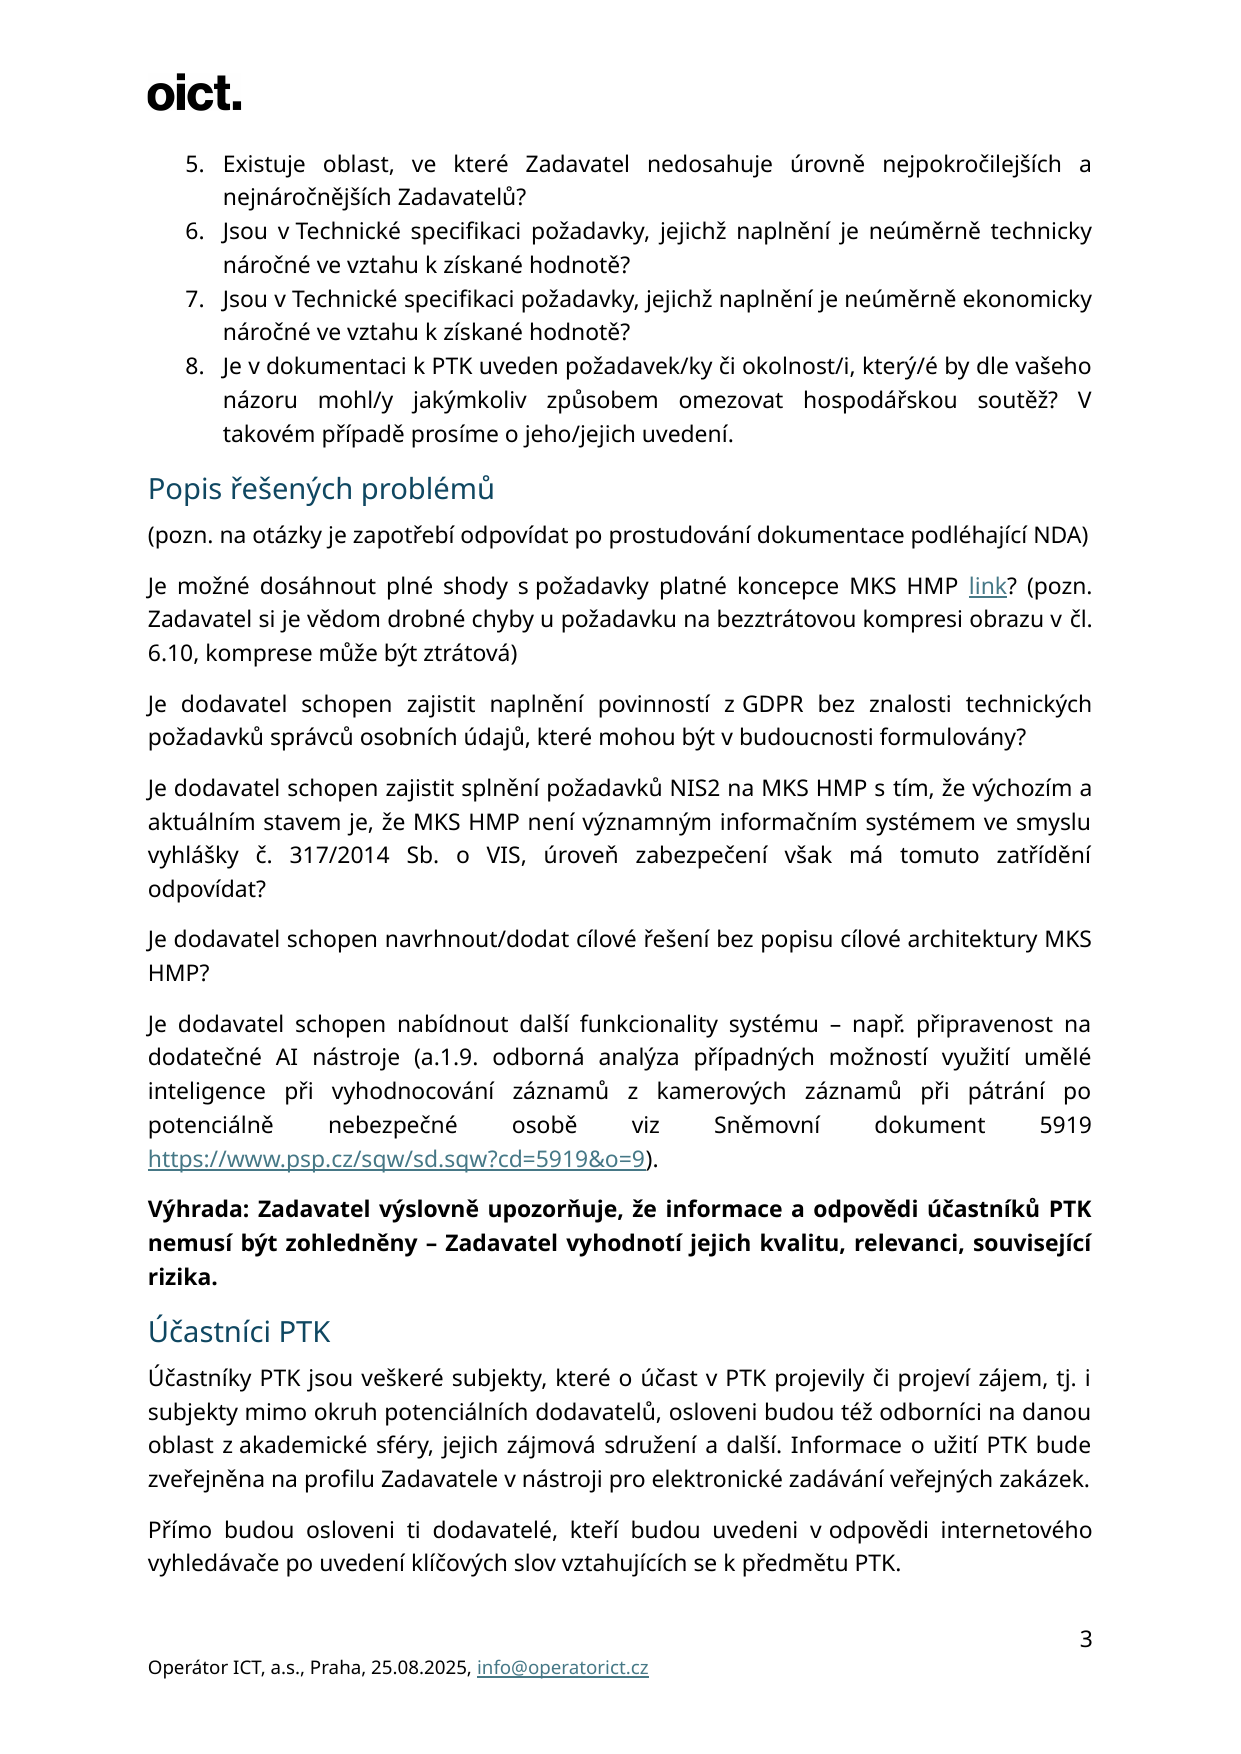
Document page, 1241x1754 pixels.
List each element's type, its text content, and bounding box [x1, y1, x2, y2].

list Je v dokumentaci k PTK uveden požadavek/ky či okolnost/i, který/é by dle vašeho názoru mohl/y jakýmkoliv způsobem omezovat hospodářskou soutěž? V takovém případě prosíme o jeho/jejich uvedení. [185, 350, 1093, 449]
text Je dodavatel schopen zajistit naplnění povinností z GDPR bez znalosti technických požadavků správců osobních údajů, které mohou být v budoucnosti formulovány? [148, 687, 1093, 752]
text Výhrada: Zadavatel výslovně upozorňuje, že informace a odpovědi účastníků PTK nemusí být zohledněny – Zadavatel vyhodnotí jejich kvalitu, relevanci, související rizika. [148, 1193, 1093, 1292]
text Přímo budou osloveni ti dodavatelé, kteří budou uvedeni v odpovědi internetového vyhledávače po uvedení klíčových slov vztahujících se k předmětu PTK. [148, 1514, 1093, 1579]
list Jsou v Technické specifikaci požadavky, jejichž naplnění je neúměrně ekonomicky náročné ve vztahu k získané hodnotě? [185, 283, 1093, 348]
subtitle Popis řešených problémů [148, 468, 1093, 508]
list Jsou v Technické specifikaci požadavky, jejichž naplnění je neúměrně technicky náročné ve vztahu k získané hodnotě? [185, 215, 1093, 280]
text Je dodavatel schopen navrhnout/dodat cílové řešení bez popisu cílové architektury MKS HMP? [148, 923, 1093, 988]
text Účastníky PTK jsou veškeré subjekty, které o účast v PTK projevily či projeví zájem, tj. i subjekty mimo okruh potenciálních dodavatelů, osloveni budou též odborníci na danou oblast z akademické sféry, jejich zájmová sdružení a další. Informace o užití PTK bude zveřejněna na profilu Zadavatele v nástroji pro elektronické zadávání veřejných zakázek. [148, 1362, 1093, 1494]
text (pozn. na otázky je zapotřebí odpovídat po prostudování dokumentace podléhající NDA) [148, 519, 1093, 550]
list Existuje oblast, ve které Zadavatel nedosahuje úrovně nejpokročilejších a nejnáročnějších Zadavatelů? [185, 148, 1093, 213]
picture [147, 73, 242, 111]
text Je dodavatel schopen zajistit splnění požadavků NIS2 na MKS HMP s tím, že výchozím a aktuálním stavem je, že MKS HMP není významným informačním systémem ve smyslu vyhlášky č. 317/2014 Sb. o VIS, úroveň zabezpečení však má tomuto zatřídění odpovídat? [148, 772, 1093, 904]
text Je dodavatel schopen nabídnout další funkcionality systému – např. připravenost na dodatečné AI nástroje (a.1.9. odborná analýza případných možností využití umělé inteligence při vyhodnocování záznamů z kamerových záznamů při pátrání po potenciálně nebezpečné osobě viz Sněmovní dokument 5919 https://www.psp.cz/sqw/sd.sqw?cd=5919&o=9). [148, 1007, 1093, 1174]
text Je možné dosáhnout plné shody s požadavky platné koncepce MKS HMP link? (pozn. Zadavatel si je vědom drobné chyby u požadavku na bezztrátovou kompresi obrazu v čl. 6.10, komprese může být ztrátová) [148, 569, 1093, 668]
subtitle Účastníci PTK [148, 1311, 1093, 1351]
